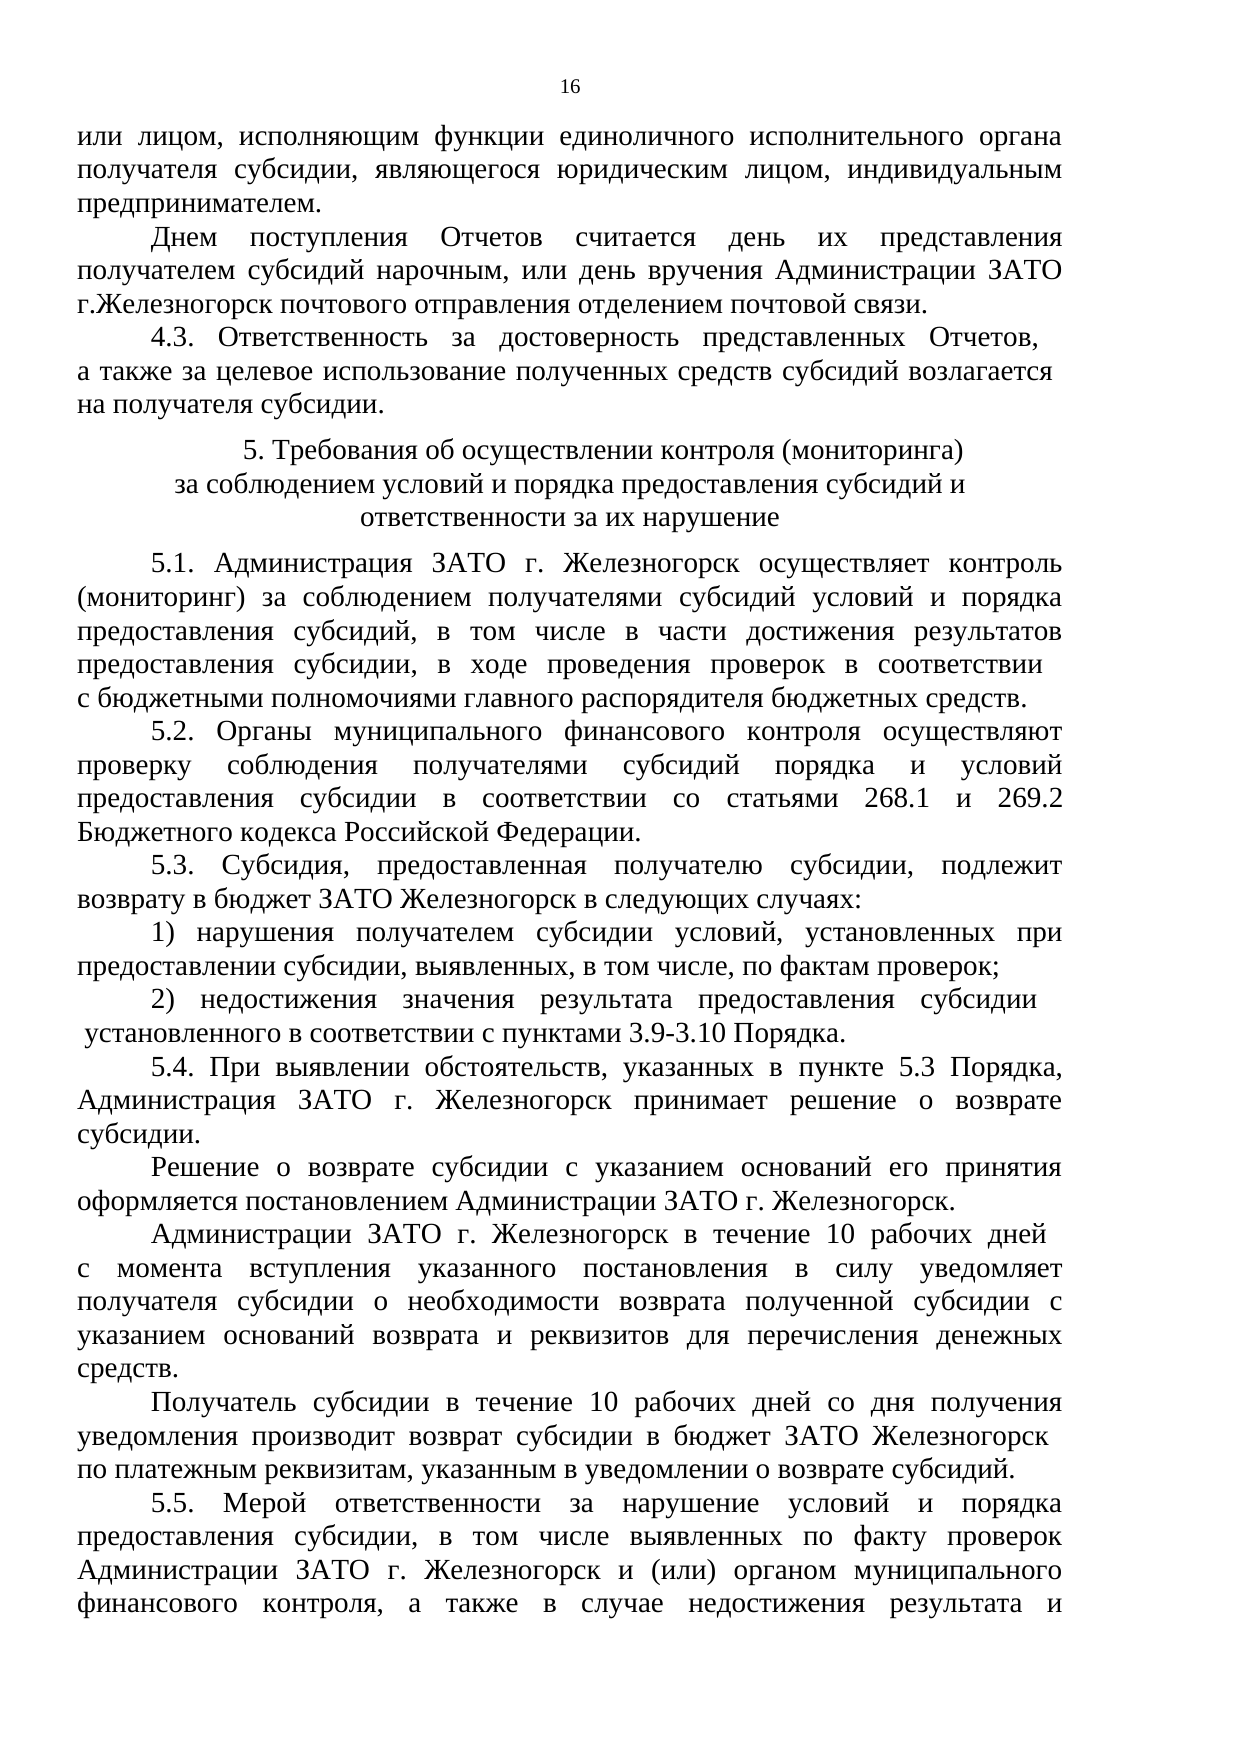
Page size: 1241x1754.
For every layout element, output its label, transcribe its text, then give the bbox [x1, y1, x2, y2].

text Получатель субсидии в течение 10 рабочих дней со дня получения уведомления производит возврат субсидии в бюджет ЗАТО Железногорск по платежным реквизитам, указанным в уведомлении о возврате субсидий. [77, 1384, 1063, 1485]
text Днем поступления Отчетов считается день их представления получателем субсидий нарочным, или день вручения Администрации ЗАТО г.Железногорск почтового отправления отделением почтовой связи. [77, 219, 1063, 319]
text 5.1. Администрация ЗАТО г. Железногорск осуществляет контроль (мониторинг) за соблюдением получателями субсидий условий и порядка предоставления субсидий, в том числе в части достижения результатов предоставления субсидии, в ходе проведения проверок в соответствии с бюджетными полномочиями главного распорядителя бюджетных средств. [77, 546, 1063, 713]
text 5.3. Субсидия, предоставленная получателю субсидии, подлежит возврату в бюджет ЗАТО Железногорск в следующих случаях: [77, 847, 1063, 914]
text 5.4. При выявлении обстоятельств, указанных в пункте 5.3 Порядка, Администрация ЗАТО г. Железногорск принимает решение о возврате субсидии. [77, 1049, 1063, 1149]
title 5. Требования об осуществлении контроля (мониторинга) за соблюдением условий и порядка предоставления субсидий и ответственности за их нарушение [77, 432, 1063, 533]
list 5.2. Органы муниципального финансового контроля осуществляют проверку соблюдения получателями субсидий порядка и условий предоставления субсидии в соответствии со статьями 268.1 и 269.2 Бюджетного кодекса Российской Федерации. [77, 713, 1063, 847]
text 4.3. Ответственность за достоверность представленных Отчетов, а также за целевое использование полученных средств субсидий возлагается на получателя субсидии. [77, 319, 1063, 420]
text Администрации ЗАТО г. Железногорск в течение 10 рабочих дней с момента вступления указанного постановления в силу уведомляет получателя субсидии о необходимости возврата полученной субсидии с указанием оснований возврата и реквизитов для перечисления денежных средств. [77, 1216, 1063, 1384]
text 2) недостижения значения результата предоставления субсидии установленного в соответствии с пунктами 3.9-3.10 Порядка. [77, 982, 1063, 1049]
text Решение о возврате субсидии с указанием оснований его принятия оформляется постановлением Администрации ЗАТО г. Железногорск. [77, 1149, 1063, 1216]
text 1) нарушения получателем субсидии условий, установленных при предоставлении субсидии, выявленных, в том числе, по фактам проверок; [77, 914, 1063, 982]
